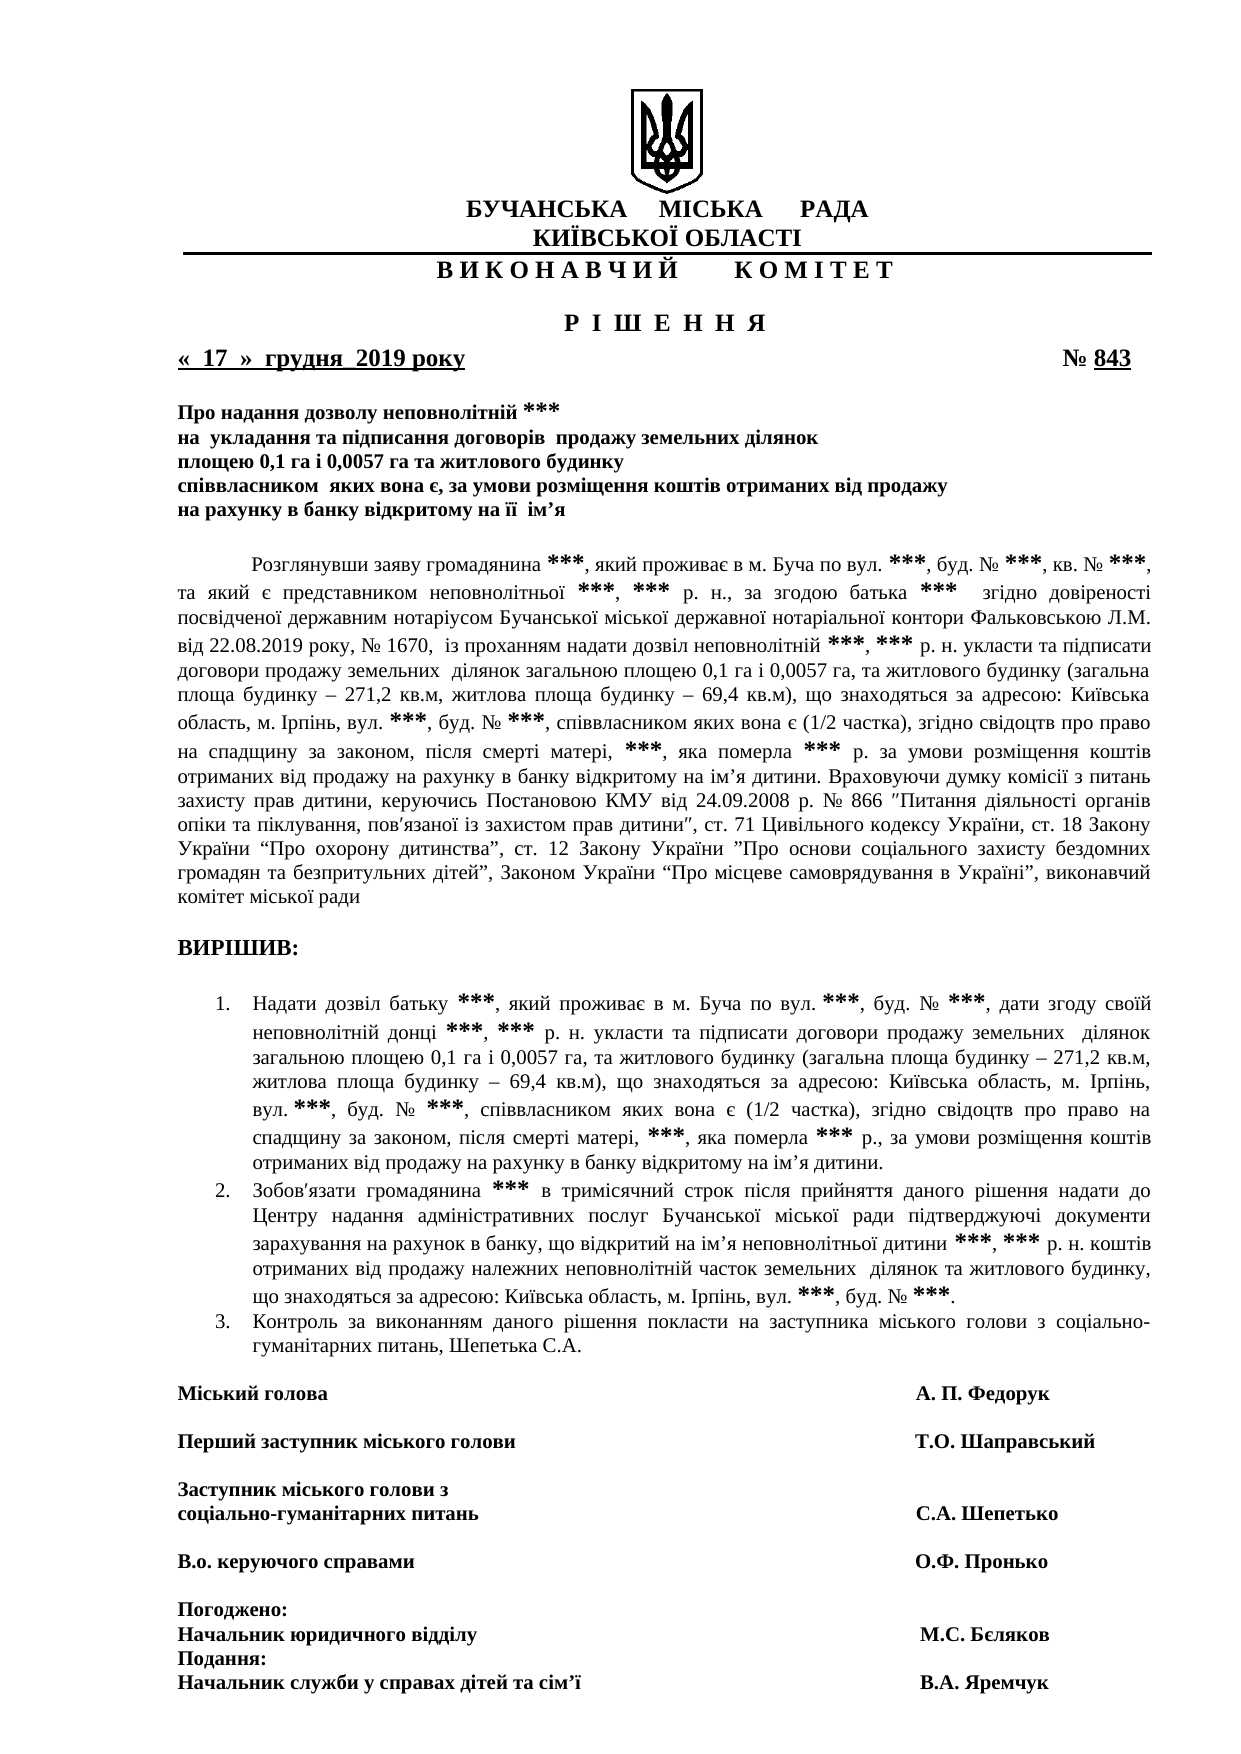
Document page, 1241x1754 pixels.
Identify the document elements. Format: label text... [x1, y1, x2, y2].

text ВИРІШИВ: [177, 934, 1152, 961]
text Погоджено: [177, 1597, 1152, 1621]
text соціально-гуманітарних питань С.А. Шепетько [177, 1501, 1152, 1525]
list Контроль за виконанням даного рішення покласти на заступника міського голови з соціально-гуманітарних питань, Шепетька С.А. [215, 1309, 1152, 1357]
text Подання: [177, 1646, 1152, 1669]
text на укладання та підписання договорів продажу земельних ділянок [177, 425, 1152, 449]
list Надати дозвіл батьку ***, який проживає в м. Буча по вул. ***, буд. № ***, дати згоду своїй неповнолітній донці ***, *** р. н. укласти та підписати договори продажу земельних ділянок загальною площею 0,1 га і 0,0057 га, та житлового будинку (загальна площа будинку – 271,2 кв.м, житлова площа будинку – 69,4 кв.м), що знаходяться за адресою: Київська область, м. Ірпінь, вул. ***, буд. № ***, співвласником яких вона є (1/2 частка), згідно свідоцтв про право на спадщину за законом, після смерті матері, ***, яка померла *** р., за умови розміщення коштів отриманих від продажу на рахунку в банку відкритому на ім’я дитини. [215, 987, 1152, 1174]
text Начальник юридичного відділу М.С. Бєляков [177, 1621, 1152, 1646]
text Р І Ш Е Н Н Я [177, 308, 1152, 337]
text співвласником яких вона є, за умови розміщення коштів отриманих від продажу [177, 473, 1152, 497]
text Розглянувши заяву громадянина ***, який проживає в м. Буча по вул. ***, буд. № ***, кв. № ***, та який є представником неповнолітньої ***, *** р. н., за згодою батька *** згідно довіреності посвідченої державним нотаріусом Бучанської міської державної нотаріальної контори Фальковською Л.М. від 22.08.2019 року, № 1670, із проханням надати дозвіл неповнолітній ***, *** р. н. укласти та підписати договори продажу земельних ділянок загальною площею 0,1 га і 0,0057 га, та житлового будинку (загальна площа будинку – 271,2 кв.м, житлова площа будинку – 69,4 кв.м), що знаходяться за адресою: Київська область, м. Ірпінь, вул. ***, буд. № ***, співвласником яких вона є (1/2 частка), згідно свідоцтв про право на спадщину за законом, після смерті матері, ***, яка померла *** р. за умови розміщення коштів отриманих від продажу на рахунку в банку відкритому на ім’я дитини. Враховуючи думку комісії з питань захисту прав дитини, керуючись Постановою КМУ від 24.09.2008 р. № 866 ″Питання діяльності органів опіки та піклування, пов′язаної із захистом прав дитини″, ст. 71 Цивільного кодексу України, ст. 18 Закону України “Про охорону дитинства”, ст. 12 Закону України ”Про основи соціального захисту бездомних громадян та безпритульних дітей”, Законом України “Про місцеве самоврядування в Україні”, виконавчий комітет міської ради [177, 548, 1152, 908]
text КИЇВСЬКОЇ ОБЛАСТІ [183, 223, 1152, 252]
text В.о. керуючого справами О.Ф. Пронько [177, 1549, 1152, 1573]
text Начальник служби у справах дітей та сім’ї В.А. Яремчук [177, 1669, 1152, 1694]
text В И К О Н А В Ч И Й К О М І Т Е Т [177, 255, 1152, 283]
text Заступник міського голови з [177, 1477, 1152, 1501]
text « 17 » грудня_2019 року № 843 [177, 343, 1152, 372]
picture [629, 87, 705, 195]
text площею 0,1 га і 0,0057 га та житлового будинку [177, 449, 1152, 473]
text Перший заступник міського голови Т.О. Шаправський [177, 1429, 1152, 1453]
text на рахунку в банку відкритому на її ім’я [177, 497, 1152, 521]
text Міський голова А. П. Федорук [177, 1381, 1152, 1405]
text Про надання дозволу неповнолітній *** [177, 396, 1152, 425]
text БУЧАНСЬКА МІСЬКА РАДА [183, 194, 1152, 223]
list Зобов′язати громадянина *** в тримісячний строк після прийняття даного рішення надати до Центру надання адміністративних послуг Бучанської міської ради підтверджуючі документи зарахування на рахунок в банку, що відкритий на ім’я неповнолітньої дитини ***, *** р. н. коштів отриманих від продажу належних неповнолітній часток земельних ділянок та житлового будинку, що знаходяться за адресою: Київська область, м. Ірпінь, вул. ***, буд. № ***. [215, 1174, 1152, 1309]
